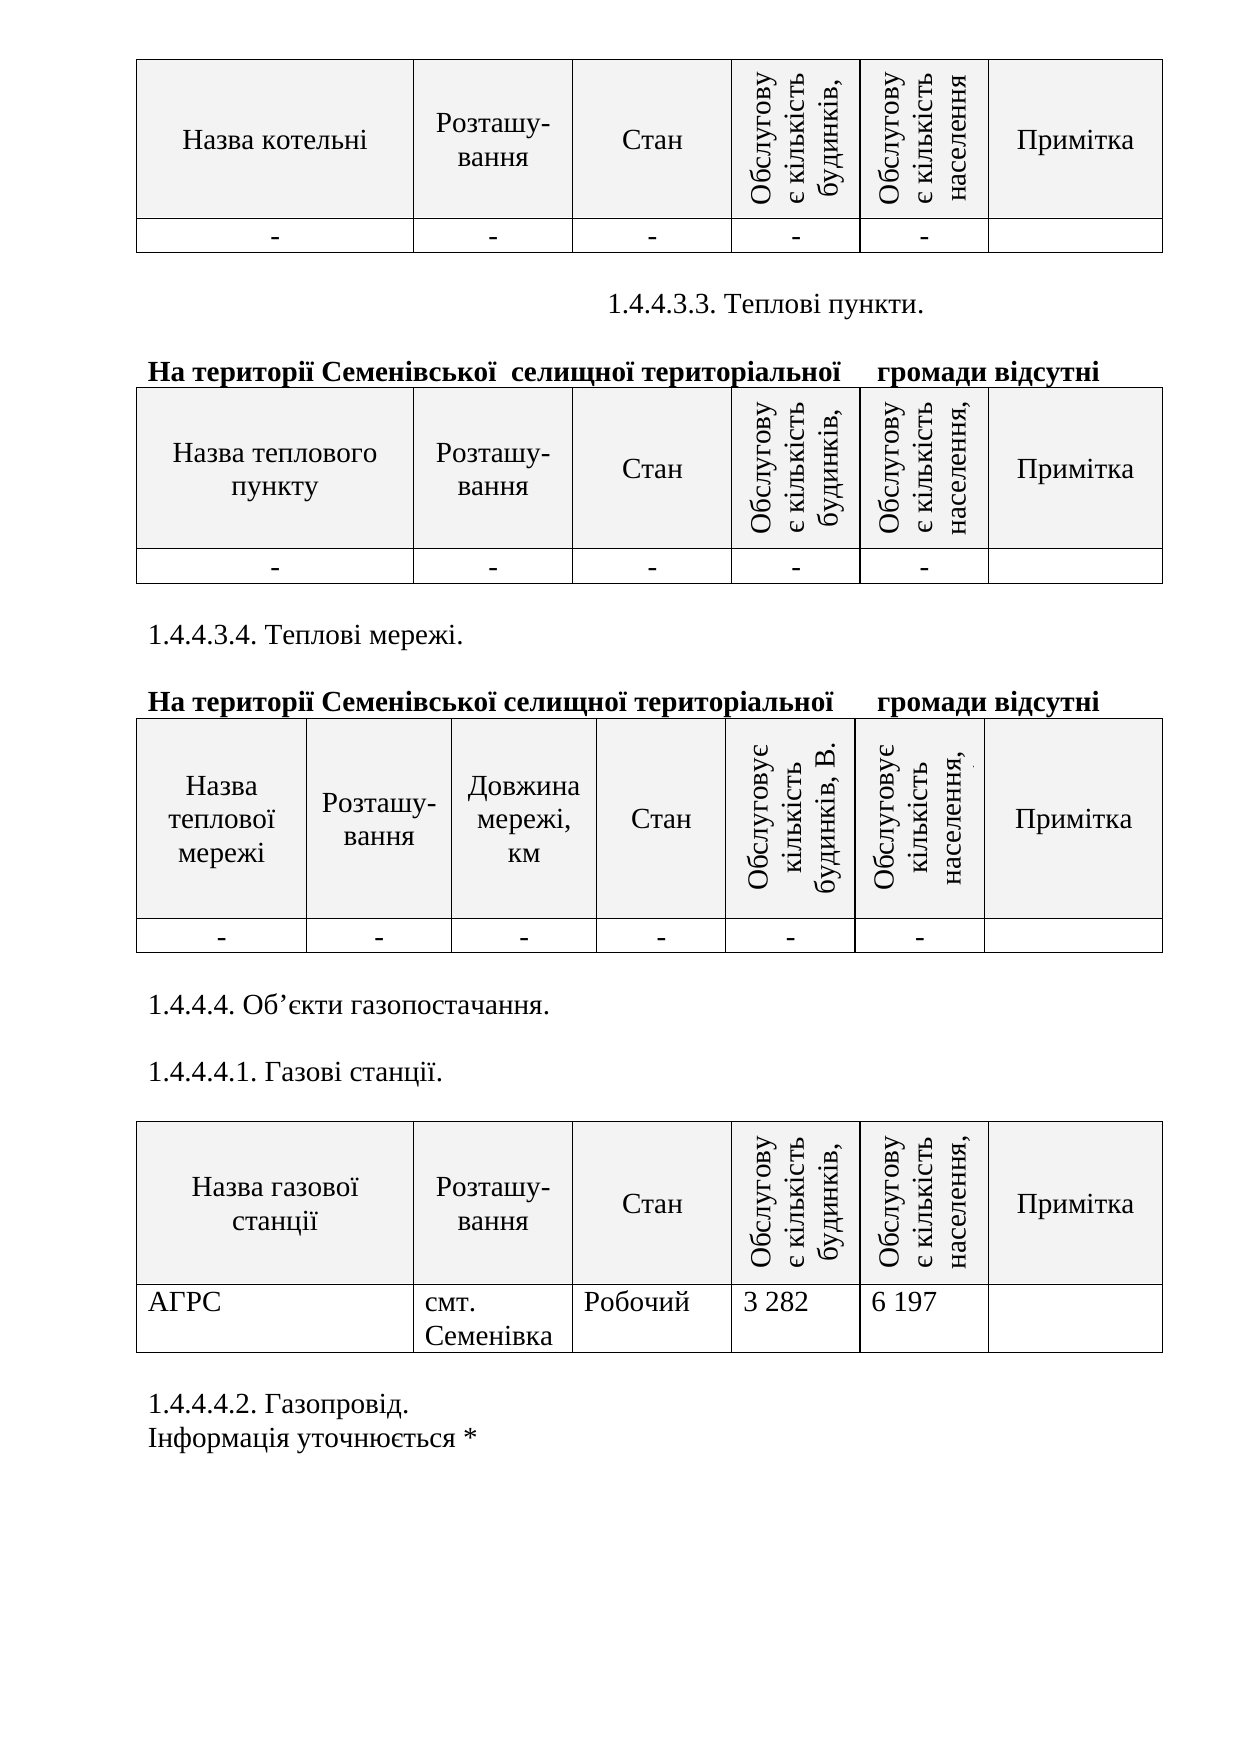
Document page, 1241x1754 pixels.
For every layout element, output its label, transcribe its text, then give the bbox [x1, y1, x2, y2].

table_header Примітка [989, 60, 1162, 217]
table_cell [989, 549, 1162, 583]
text 1.4.4.4. Об’єкти газопостачання. [148, 987, 1152, 1020]
table_cell - [307, 919, 451, 952]
table_header Примітка [989, 1122, 1162, 1283]
table_cell - [414, 219, 572, 252]
table_cell [989, 219, 1162, 252]
table_header Розташу-вання [414, 388, 572, 548]
table_header Розташу-вання [414, 60, 572, 217]
table_header Примітка [985, 719, 1162, 918]
table_cell смт. Семенівка [414, 1285, 572, 1352]
table_cell - [726, 919, 854, 952]
table_cell - [732, 219, 859, 252]
table_cell - [573, 219, 731, 252]
table_header Розташу-вання [414, 1122, 572, 1283]
table_cell [985, 919, 1162, 952]
table_header Довжина мережі, км [452, 719, 596, 918]
text Інформація уточнюється * [148, 1420, 1152, 1453]
text 1.4.4.4.2. Газопровід. [148, 1386, 1152, 1420]
table_header Назва теплової мережі [137, 719, 306, 918]
table_header Стан [573, 388, 731, 548]
table_header Стан [573, 1122, 731, 1283]
table_cell - [732, 549, 859, 583]
table_header Обслуговує кількість будинків, В. [732, 60, 859, 217]
table_cell - [414, 549, 572, 583]
table_cell - [861, 219, 988, 252]
table_header Назва теплового пункту [137, 388, 413, 548]
text 1.4.4.4.1. Газові станції. [148, 1054, 1152, 1087]
table_cell 6 197 [861, 1285, 988, 1352]
table_header Обслуговує кількість будинків, В. [732, 1122, 859, 1283]
table_header Обслуговує кількість будинків, В. [726, 719, 854, 918]
table_cell - [856, 919, 984, 952]
table_cell АГРС [137, 1285, 413, 1352]
table_cell 3 282 [732, 1285, 859, 1352]
table_cell Робочий [573, 1285, 731, 1352]
table_cell [989, 1285, 1162, 1352]
table_cell - [573, 549, 731, 583]
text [148, 354, 1152, 387]
table_cell - [861, 549, 988, 583]
table_header Обслуговує кількість населення, тис. осіб [861, 1122, 988, 1283]
table_cell - [452, 919, 596, 952]
table_cell - [597, 919, 725, 952]
table_header Розташу-вання [307, 719, 451, 918]
text 1.4.4.3.4. Теплові мережі. [148, 617, 1152, 651]
text 1.4.4.3.3. Теплові пункти. [148, 287, 1152, 320]
table_header Обслуговує кількість будинків, В. [732, 388, 859, 548]
table_header Назва котельні [137, 60, 413, 217]
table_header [861, 60, 988, 217]
table_header Назва газової станції [137, 1122, 413, 1283]
table_header Стан [597, 719, 725, 918]
table_cell - [137, 219, 413, 252]
table_header Обслуговує кількість населення, тис. осіб [861, 388, 988, 548]
table_header Стан [573, 60, 731, 217]
table_cell - [137, 549, 413, 583]
table_header Обслуговує кількість населення, тис. осіб [856, 719, 984, 918]
table_header Примітка [989, 388, 1162, 548]
text На території Семенівської селищної територіальної громади відсутні [148, 684, 1152, 718]
table_cell - [137, 919, 306, 952]
